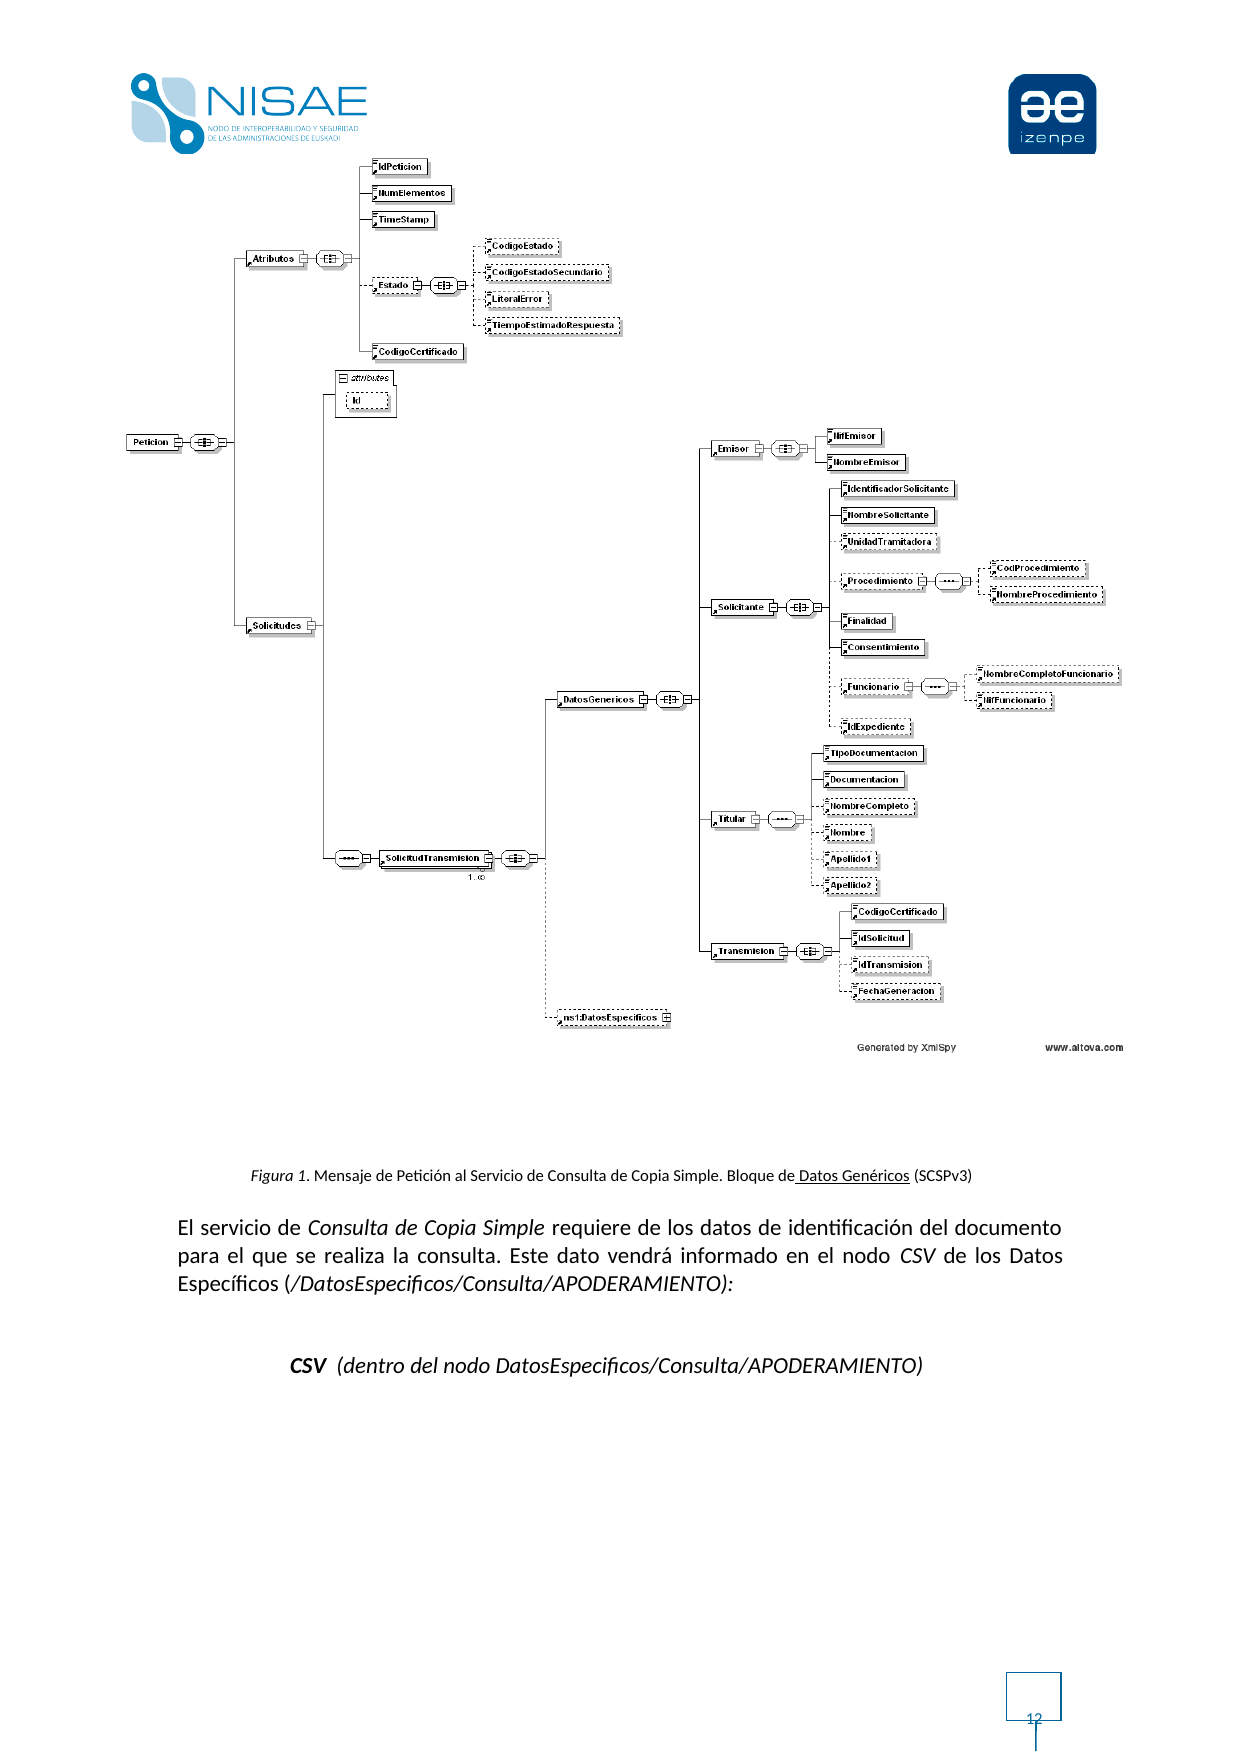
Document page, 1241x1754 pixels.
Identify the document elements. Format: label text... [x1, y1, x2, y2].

picture [181, 131, 193, 143]
text Figura 1. Mensaje de Petición al Servicio de Consulta de Copia Simple. Bloque de Datos Genéricos (SCSPv3) [251, 1165, 1063, 1185]
list CSV (dentro del nodo DatosEspecificos/Consulta/APODERAMIENTO) [290, 1351, 1063, 1379]
text El servicio de Consulta de Copia Simple requiere de los datos de identificación del documento para el que se realiza la consulta. Este dato vendrá informado en el nodo CSV de los Datos Específicos (/DatosEspecificos/Consulta/APODERAMIENTO): [177, 1213, 1063, 1297]
picture [139, 81, 148, 90]
picture [118, 73, 1129, 1053]
